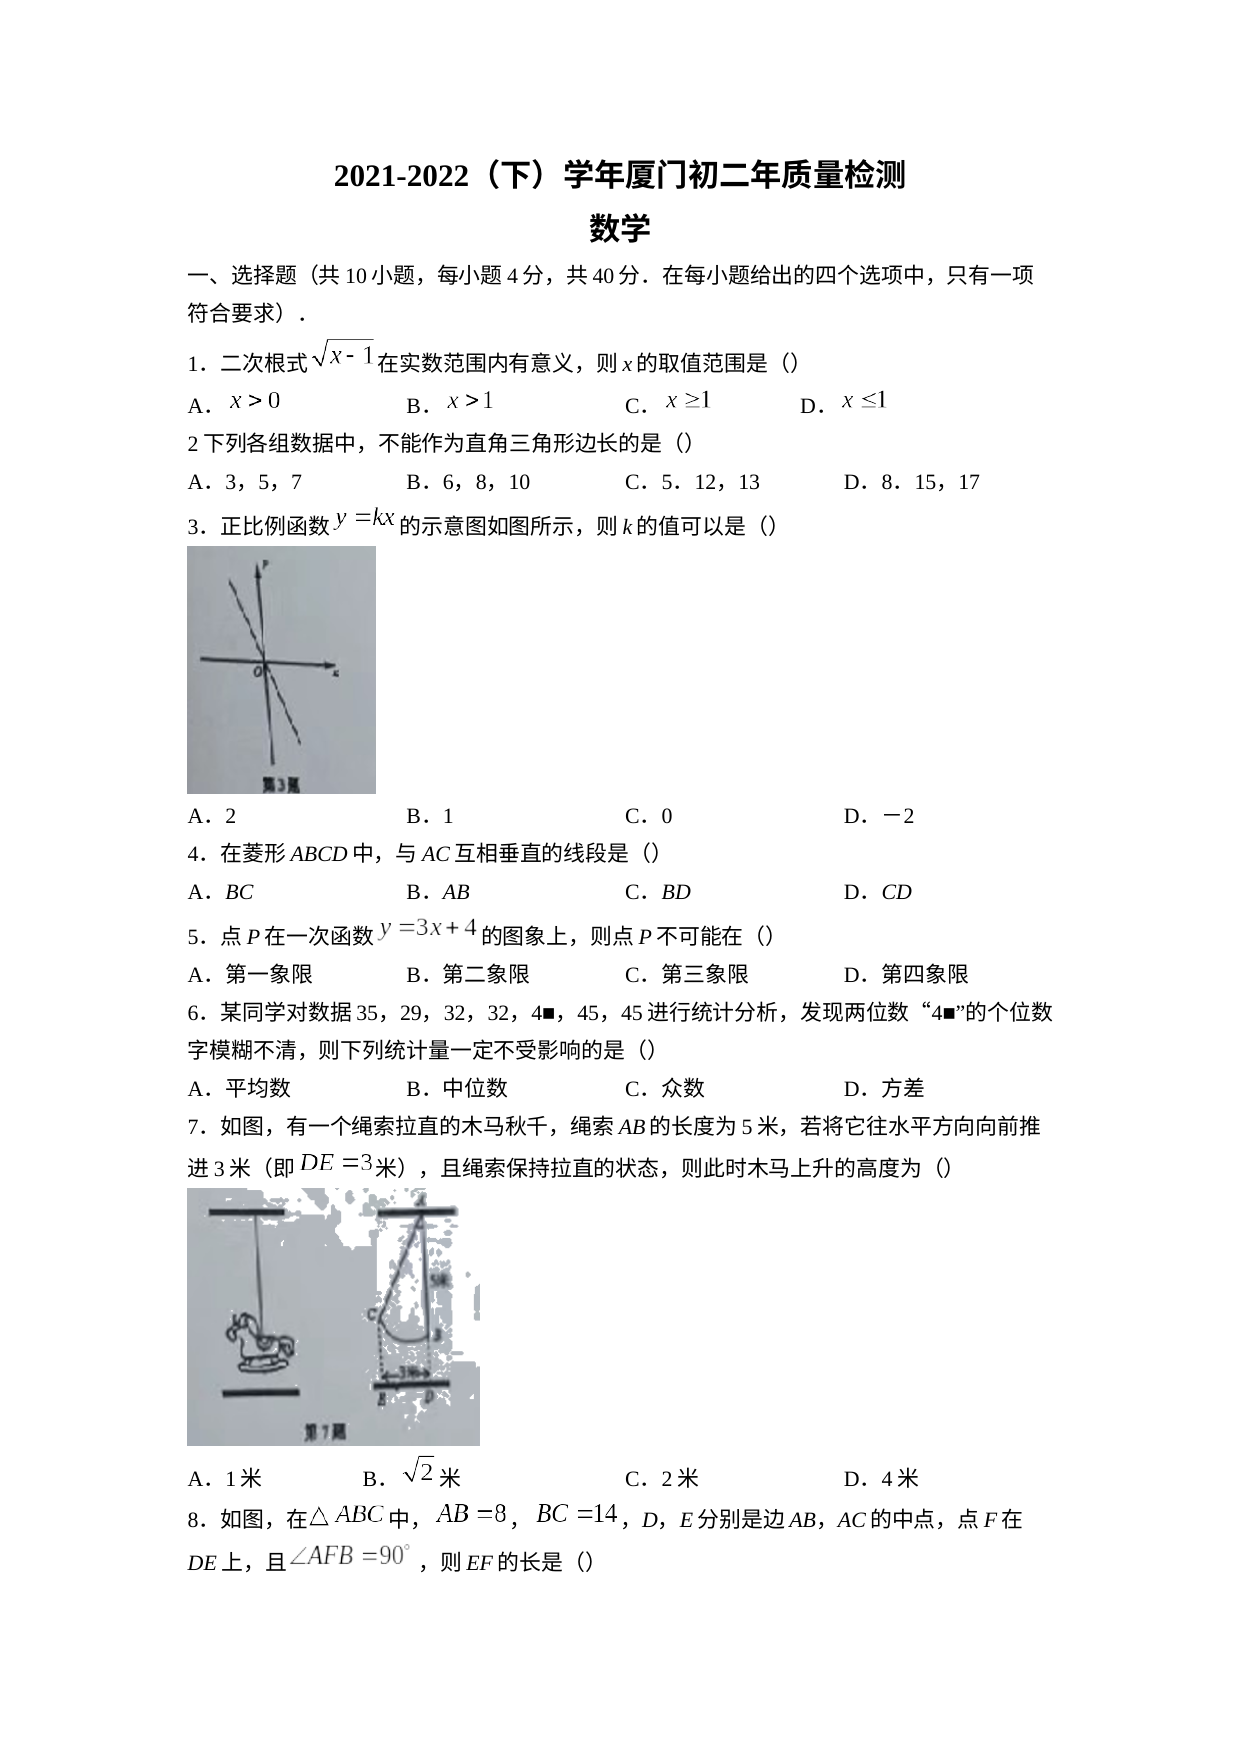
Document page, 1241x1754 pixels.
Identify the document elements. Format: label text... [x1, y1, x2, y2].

text 2021-2022（下）学年厦门初二年质量检测 [187, 150, 1053, 195]
picture [187, 546, 376, 794]
text A．3，5，7 B．6，8，10 C．5．12，13 D．8．15，17 [187, 464, 1053, 496]
text A． B． C． D． [187, 384, 1053, 420]
text 1．二次根式在实数范围内有意义，则x的取值范围是（） [187, 334, 1053, 378]
text 数学 [187, 204, 1053, 249]
text 一、选择题（共10小题，每小题4分，共40分．在每小题给出的四个选项中，只有一项符合要求）． [187, 258, 1053, 328]
text 7．如图，有一个绳索拉直的木马秋千，绳索AB的长度为5米，若将它往水平方向向前推进3米（即米），且绳索保持拉直的状态，则此时木马上升的高度为（） [187, 1109, 1053, 1182]
text A．平均数 B．中位数 C．众数 D．方差 [187, 1071, 1053, 1102]
text 5．点P在一次函数的图象上，则点P不可能在（） [187, 912, 1053, 951]
text A．2 B．1 C．0 D．－2 [187, 798, 1053, 830]
text A．1米 B．米 C．2米 D．4米 [187, 1451, 1053, 1492]
text 4．在菱形ABCD中，与AC互相垂直的线段是（） [187, 836, 1053, 868]
text 6．某同学对数据35，29，32，32，4■，45，45进行统计分析，发现两位数“4■”的个位数字模糊不清，则下列统计量一定不受影响的是（） [187, 995, 1053, 1064]
text A．第一象限 B．第二象限 C．第三象限 D．第四象限 [187, 957, 1053, 989]
text 8．如图，在中，，，D，E分别是边AB，AC的中点，点F在DE上，且，则EF的长是（） [187, 1498, 1053, 1576]
picture [187, 1188, 480, 1446]
text 2下列各组数据中，不能作为直角三角形边长的是（） [187, 426, 1053, 458]
text A．BC B．AB C．BD D．CD [187, 874, 1053, 906]
text 3．正比例函数的示意图如图所示，则k的值可以是（） [187, 502, 1053, 540]
